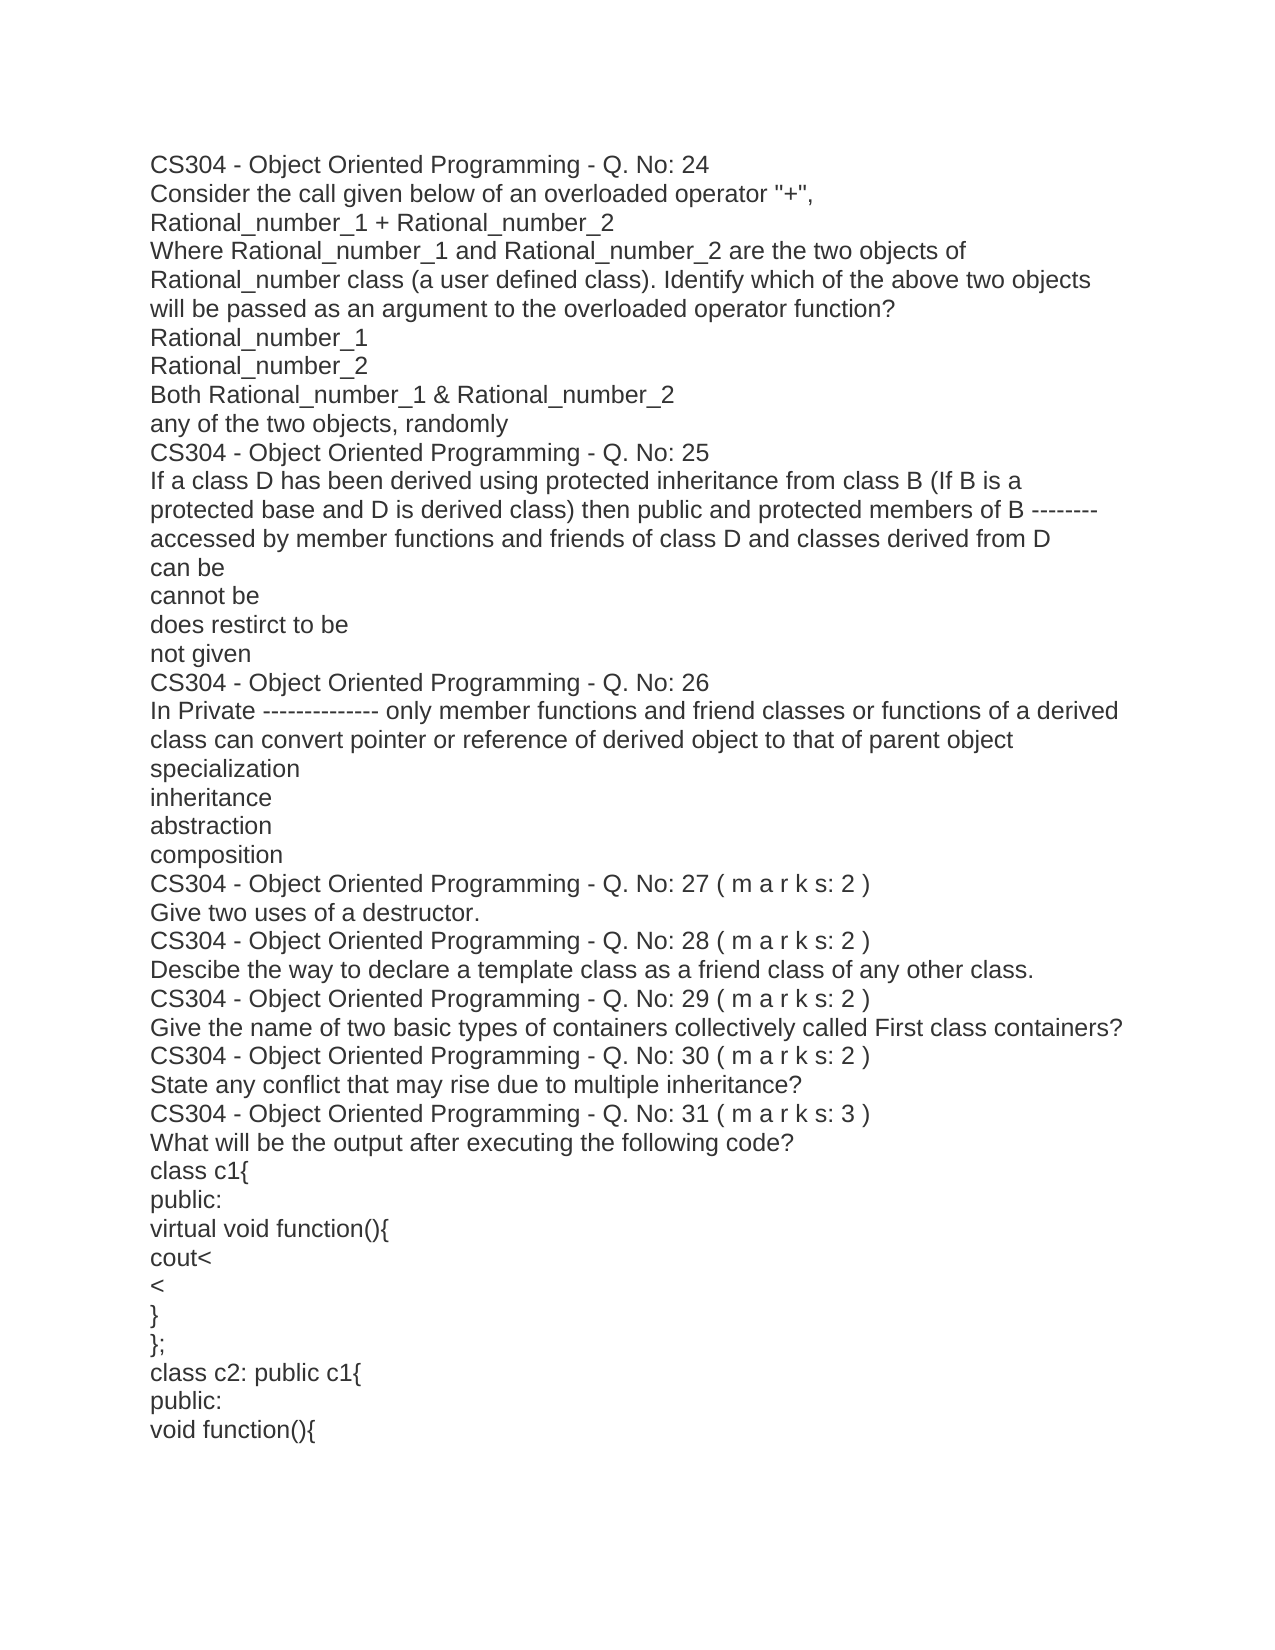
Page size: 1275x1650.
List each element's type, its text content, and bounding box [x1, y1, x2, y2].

text class c1{ public: virtual void function(){ cout< < } [150, 1156, 1125, 1329]
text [150, 1329, 1125, 1444]
text CS304 - Object Oriented Programming - Q. No: 30 ( m a r k s: 2 ) State any conflict that may rise due to multiple inheritance? [150, 1041, 1125, 1099]
text CS304 - Object Oriented Programming - Q. No: 26 In Private -------------- only member functions and friend classes or functions of a derived class can convert pointer or reference of derived object to that of parent object specialization inheritance abstraction composition [150, 667, 1125, 869]
text CS304 - Object Oriented Programming - Q. No: 24 Consider the call given below of an overloaded operator "+", Rational_number_1 + Rational_number_2 Where Rational_number_1 and Rational_number_2 are the two objects of Rational_number class (a user defined class). Identify which of the above two objects will be passed as an argument to the overloaded operator function? Rational_number_1 Rational_number_2 Both Rational_number_1 & Rational_number_2 any of the two objects, randomly [150, 150, 1125, 437]
text CS304 - Object Oriented Programming - Q. No: 29 ( m a r k s: 2 ) Give the name of two basic types of containers collectively called First class containers? [150, 984, 1125, 1041]
text CS304 - Object Oriented Programming - Q. No: 28 ( m a r k s: 2 ) Descibe the way to declare a template class as a friend class of any other class. [150, 926, 1125, 984]
text CS304 - Object Oriented Programming - Q. No: 31 ( m a r k s: 3 ) What will be the output after executing the following code? [150, 1099, 1125, 1156]
text CS304 - Object Oriented Programming - Q. No: 27 ( m a r k s: 2 ) Give two uses of a destructor. [150, 869, 1125, 926]
text CS304 - Object Oriented Programming - Q. No: 25 If a class D has been derived using protected inheritance from class B (If B is a protected base and D is derived class) then public and protected members of B -------- accessed by member functions and friends of class D and classes derived from D can be cannot be does restirct to be not given [150, 437, 1125, 667]
